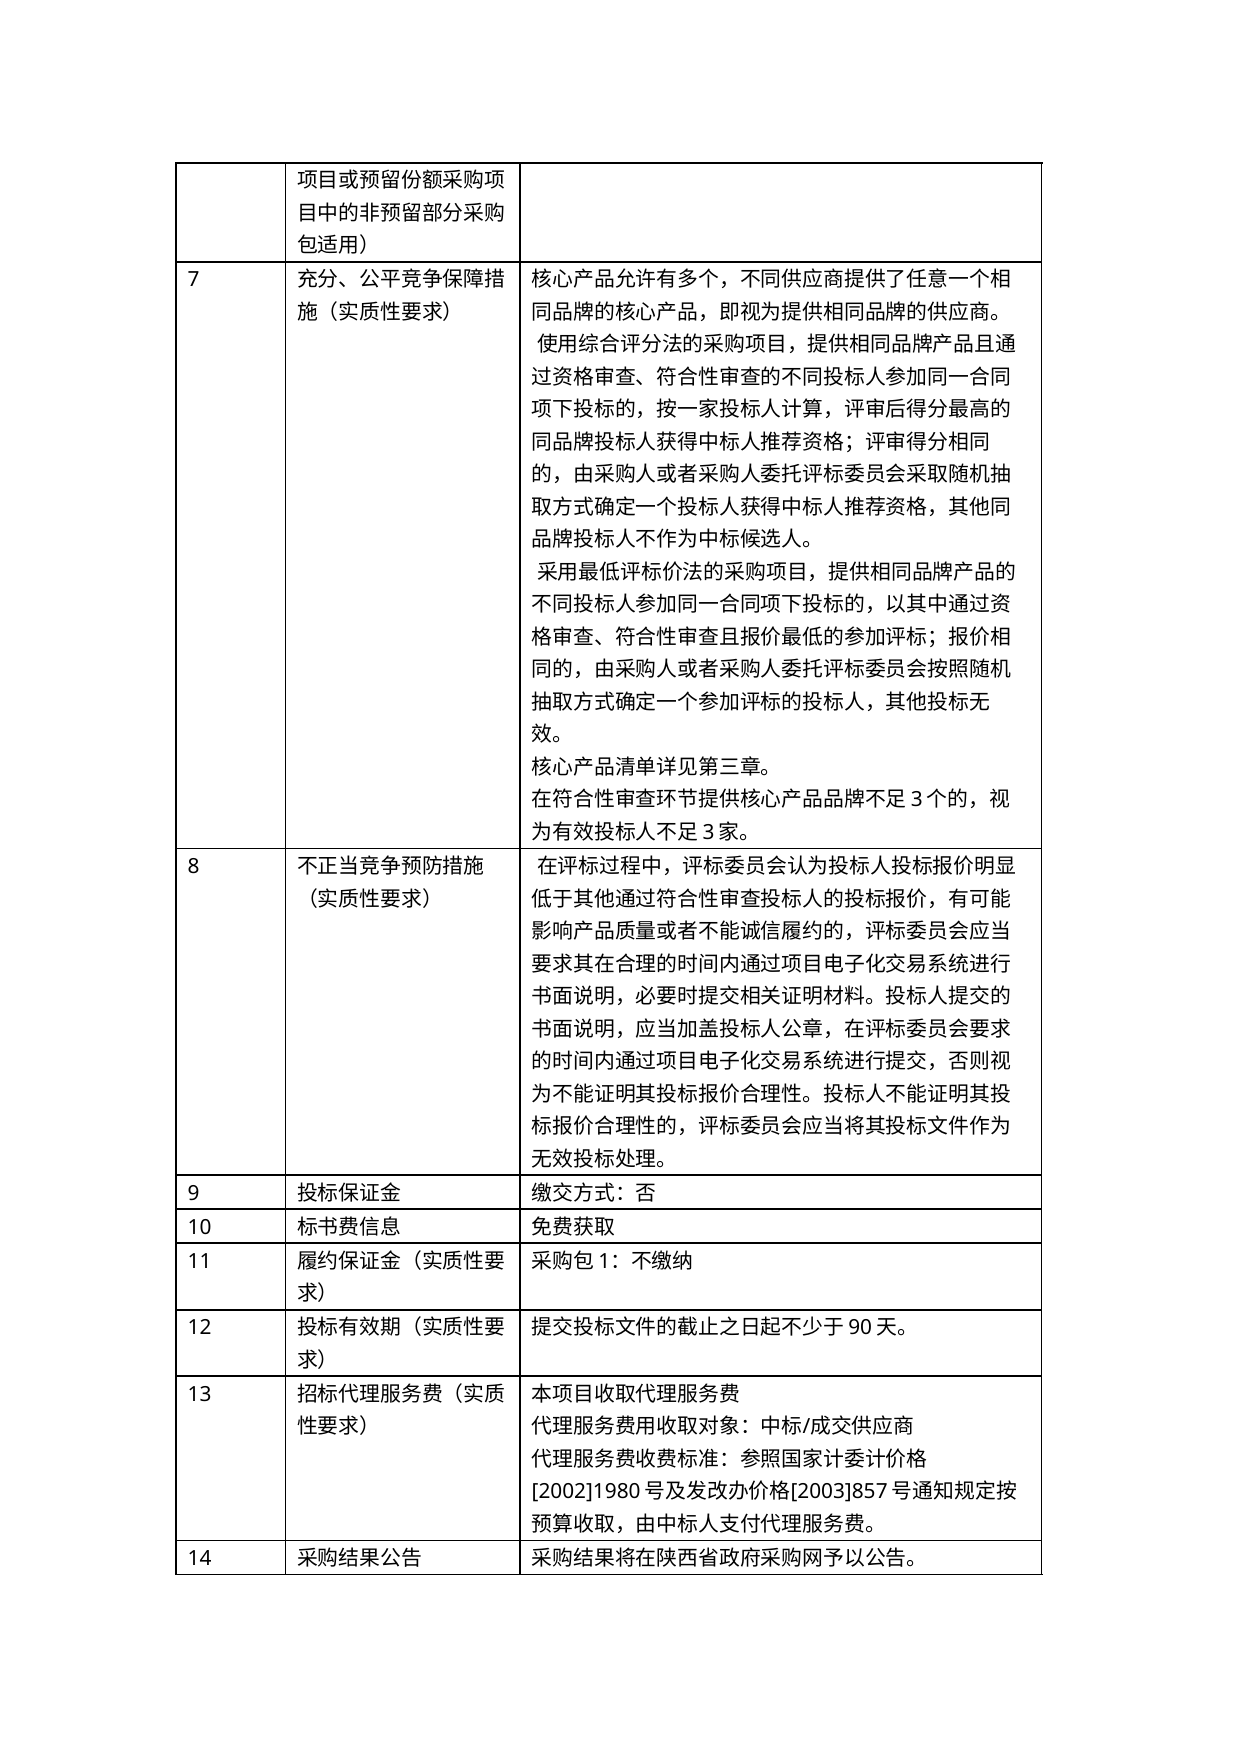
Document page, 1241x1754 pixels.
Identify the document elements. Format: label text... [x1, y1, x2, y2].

table_cell 免费获取 [521, 1210, 1041, 1242]
table_cell 14 [177, 1541, 285, 1573]
table_cell 投标有效期（实质性要求） [286, 1311, 519, 1375]
table_cell 12 [177, 1311, 285, 1375]
table_cell 采购包1：不缴纳 [521, 1244, 1041, 1309]
table_cell 11 [177, 1244, 285, 1309]
table_cell 8 [177, 849, 285, 1174]
table_cell 9 [177, 1176, 285, 1208]
table_cell 采购结果公告 [286, 1541, 519, 1573]
table_cell 不正当竞争预防措施（实质性要求） [286, 849, 519, 1174]
table_cell 缴交方式：否 [521, 1176, 1041, 1208]
table_cell 采购结果将在陕西省政府采购网予以公告。 [521, 1541, 1041, 1573]
table_cell 7 [177, 263, 285, 848]
table_cell 提交投标文件的截止之日起不少于90天。 [521, 1311, 1041, 1375]
table_cell 充分、公平竞争保障措施（实质性要求） [286, 263, 519, 848]
table_cell 履约保证金（实质性要求） [286, 1244, 519, 1309]
table_cell 标书费信息 [286, 1210, 519, 1242]
table_cell 投标保证金 [286, 1176, 519, 1208]
table_cell 本项目收取代理服务费 代理服务费用收取对象：中标/成交供应商 代理服务费收费标准：参照国家计委计价格[2002]1980号及发改办价格[2003]857号通知规定按预算收取，由中标人支付代理服务费。 [521, 1377, 1041, 1539]
table_cell 在评标过程中，评标委员会认为投标人投标报价明显低于其他通过符合性审查投标人的投标报价，有可能影响产品质量或者不能诚信履约的，评标委员会应当要求其在合理的时间内通过项目电子化交易系统进行书面说明，必要时提交相关证明材料。投标人提交的书面说明，应当加盖投标人公章，在评标委员会要求的时间内通过项目电子化交易系统进行提交，否则视为不能证明其投标报价合理性。投标人不能证明其投标报价合理性的，评标委员会应当将其投标文件作为无效投标处理。 [521, 849, 1041, 1174]
table_cell 核心产品允许有多个，不同供应商提供了任意一个相同品牌的核心产品，即视为提供相同品牌的供应商。 使用综合评分法的采购项目，提供相同品牌产品且通过资格审查、符合性审查的不同投标人参加同一合同项下投标的，按一家投标人计算，评审后得分最高的同品牌投标人获得中标人推荐资格；评审得分相同的，由采购人或者采购人委托评标委员会采取随机抽取方式确定一个投标人获得中标人推荐资格，其他同品牌投标人不作为中标候选人。 采用最低评标价法的采购项目，提供相同品牌产品的不同投标人参加同一合同项下投标的，以其中通过资格审查、符合性审查且报价最低的参加评标；报价相同的，由采购人或者采购人委托评标委员会按照随机抽取方式确定一个参加评标的投标人，其他投标无效。 核心产品清单详见第三章。 在符合性审查环节提供核心产品品牌不足3个的，视为有效投标人不足3家。 [521, 263, 1041, 848]
table_cell 10 [177, 1210, 285, 1242]
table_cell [286, 164, 519, 261]
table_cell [521, 164, 1041, 261]
table_cell 13 [177, 1377, 285, 1539]
table_cell 6 [177, 164, 285, 261]
table_cell 招标代理服务费（实质性要求） [286, 1377, 519, 1539]
